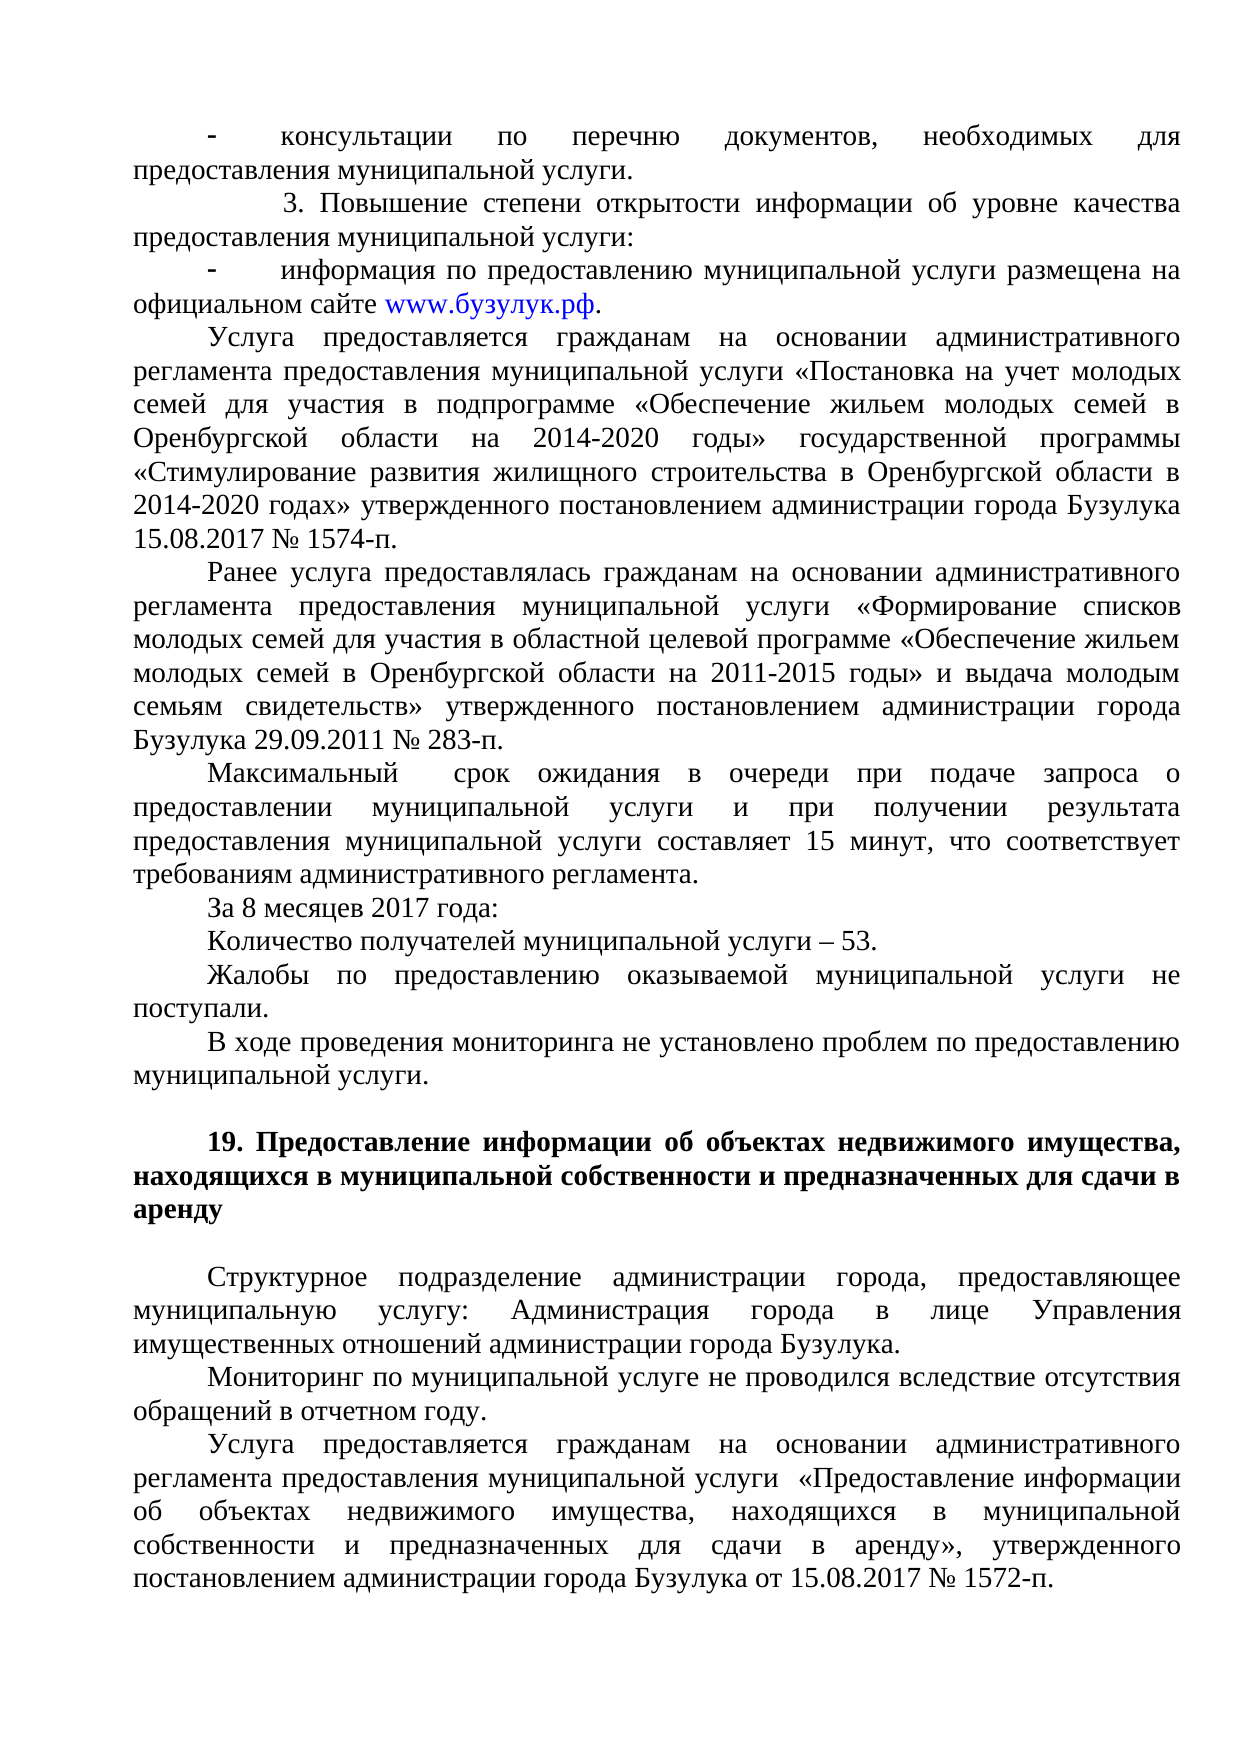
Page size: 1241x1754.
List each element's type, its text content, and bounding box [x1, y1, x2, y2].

text Максимальный срок ожидания в очереди при подаче запроса о предоставлении муниципальной услуги и при получении результата предоставления муниципальной услуги составляет 15 минут, что соответствует требованиям административного регламента. [133, 756, 1181, 890]
text 19. Предоставление информации об объектах недвижимого имущества, находящихся в муниципальной собственности и предназначенных для сдачи в аренду [133, 1124, 1181, 1225]
text Мониторинг по муниципальной услуге не проводился вследствие отсутствия обращений в отчетном году. [133, 1359, 1181, 1426]
list консультации по перечню документов, необходимых для предоставления муниципальной услуги. [133, 118, 1181, 185]
text Жалобы по предоставлению оказываемой муниципальной услуги не поступали. [133, 957, 1181, 1024]
text За 8 месяцев 2017 года: [133, 890, 1181, 923]
text В ходе проведения мониторинга не установлено проблем по предоставлению муниципальной услуги. [133, 1024, 1181, 1091]
text Услуга предоставляется гражданам на основании административного регламента предоставления муниципальной услуги «Предоставление информации об объектах недвижимого имущества, находящихся в муниципальной собственности и предназначенных для сдачи в аренду», утвержденного постановлением администрации города Бузулука от 15.08.2017 № 1572-п. [133, 1426, 1181, 1594]
subtitle Услуга предоставляется гражданам на основании административного регламента предоставления муниципальной услуги «Постановка на учет молодых семей для участия в подпрограмме «Обеспечение жильем молодых семей в Оренбургской области на 2014-2020 годы» государственной программы «Стимулирование развития жилищного строительства в Оренбургской области в 2014-2020 годах» утвержденного постановлением администрации города Бузулука 15.08.2017 № 1574-п. [133, 319, 1181, 554]
list информация по предоставлению муниципальной услуги размещена на официальном сайте www.бузулук.рф. [133, 252, 1181, 319]
text Структурное подразделение администрации города, предоставляющее муниципальную услугу: Администрация города в лице Управления имущественных отношений администрации города Бузулука. [133, 1259, 1181, 1359]
text 3. Повышение степени открытости информации об уровне качества предоставления муниципальной услуги: [133, 185, 1181, 252]
text Количество получателей муниципальной услуги – 53. [133, 923, 1181, 957]
subtitle Ранее услуга предоставлялась гражданам на основании административного регламента предоставления муниципальной услуги «Формирование списков молодых семей для участия в областной целевой программе «Обеспечение жильем молодых семей в Оренбургской области на 2011-2015 годы» и выдача молодым семьям свидетельств» утвержденного постановлением администрации города Бузулука 29.09.2011 № 283-п. [133, 554, 1181, 756]
